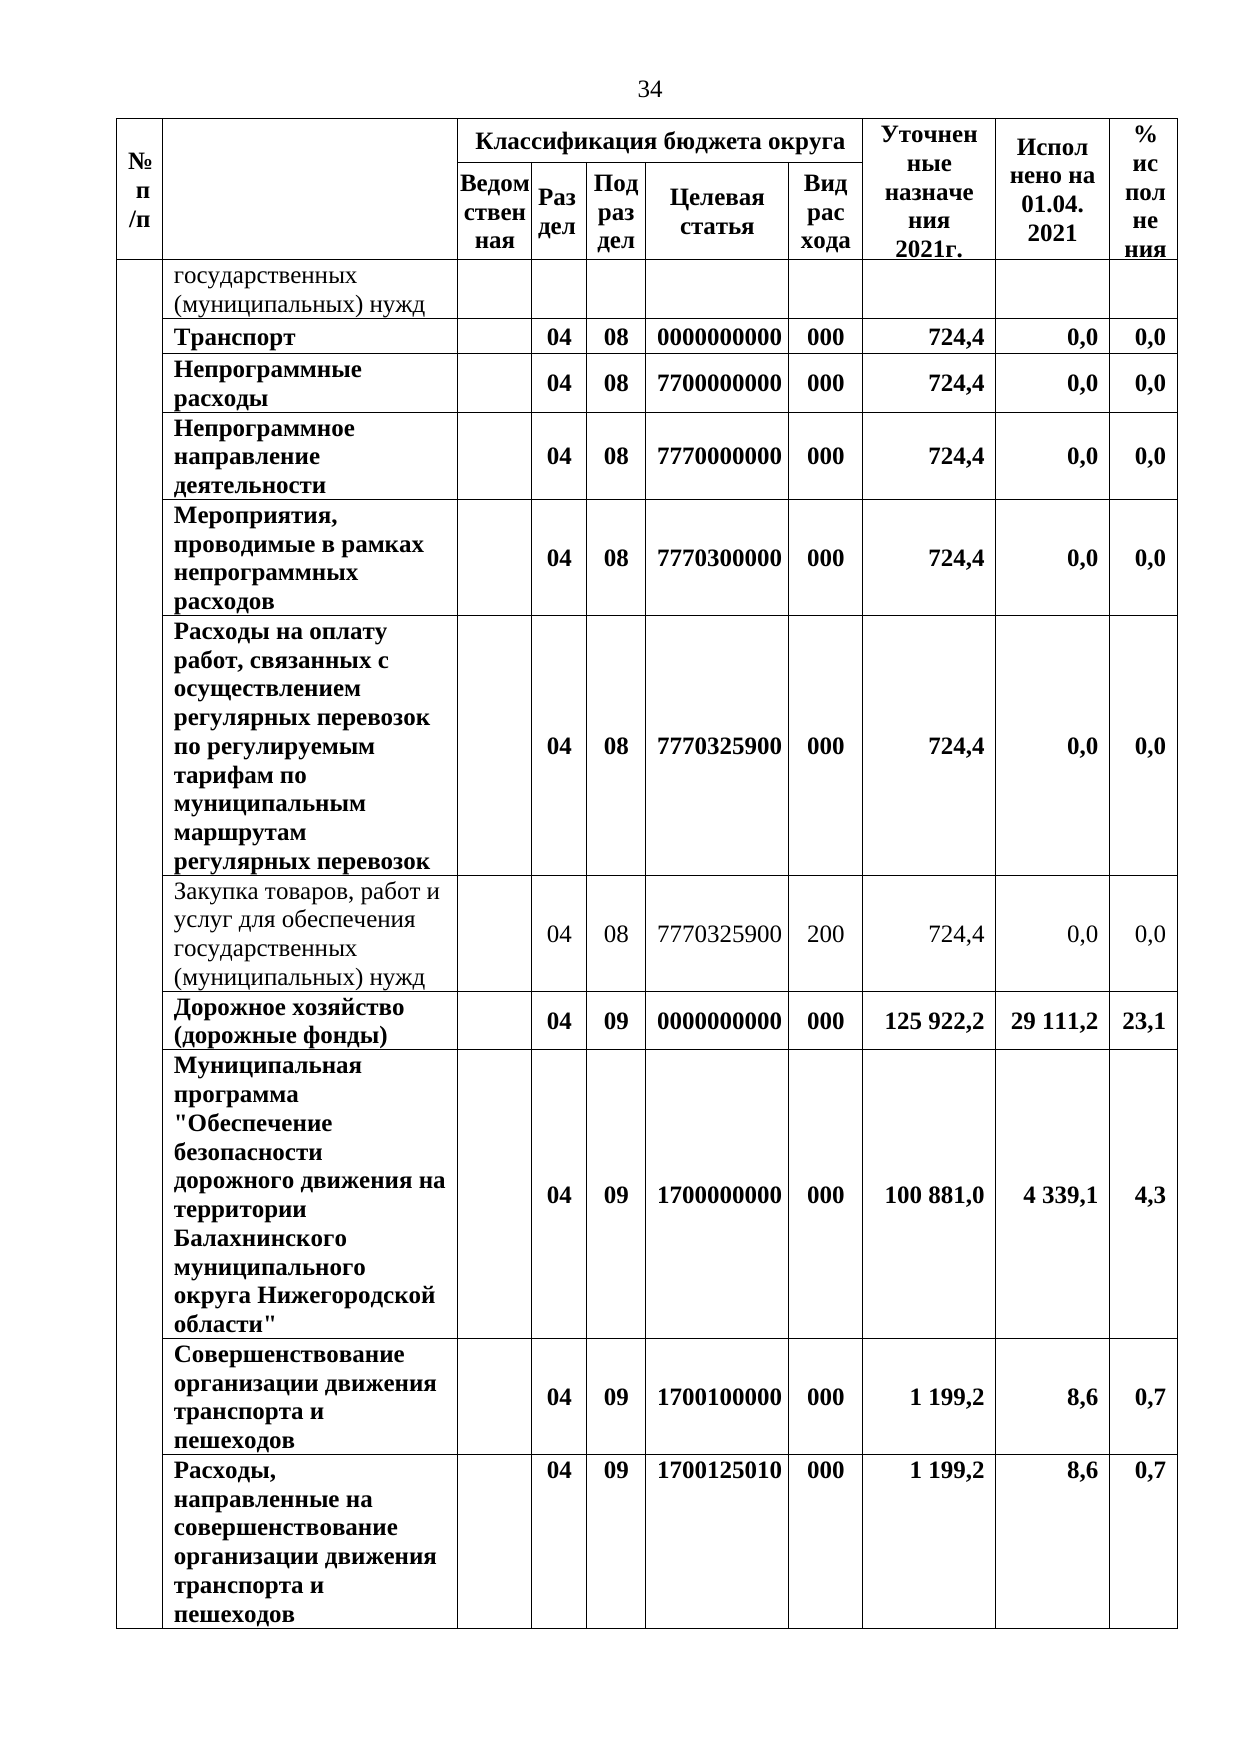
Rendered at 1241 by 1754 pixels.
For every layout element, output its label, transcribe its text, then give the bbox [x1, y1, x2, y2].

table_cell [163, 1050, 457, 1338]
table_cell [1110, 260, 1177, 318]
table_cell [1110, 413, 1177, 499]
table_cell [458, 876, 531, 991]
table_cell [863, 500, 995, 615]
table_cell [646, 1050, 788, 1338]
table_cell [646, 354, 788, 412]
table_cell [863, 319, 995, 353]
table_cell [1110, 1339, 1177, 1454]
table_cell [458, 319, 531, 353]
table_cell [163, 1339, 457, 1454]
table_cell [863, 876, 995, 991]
table_header Классификация бюджета округа [458, 119, 862, 162]
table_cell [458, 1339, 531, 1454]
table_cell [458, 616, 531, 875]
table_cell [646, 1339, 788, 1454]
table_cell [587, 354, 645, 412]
table_header Уточненные назначе ния 2021г. [863, 119, 995, 259]
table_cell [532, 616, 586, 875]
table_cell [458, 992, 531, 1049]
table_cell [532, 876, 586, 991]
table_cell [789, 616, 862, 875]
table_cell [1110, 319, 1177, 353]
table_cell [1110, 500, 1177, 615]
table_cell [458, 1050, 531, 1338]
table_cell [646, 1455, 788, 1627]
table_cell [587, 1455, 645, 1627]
table_header % ис пол не ния [1110, 119, 1177, 259]
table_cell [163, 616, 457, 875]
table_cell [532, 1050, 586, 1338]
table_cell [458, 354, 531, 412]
table_cell Целевая статья [646, 163, 788, 259]
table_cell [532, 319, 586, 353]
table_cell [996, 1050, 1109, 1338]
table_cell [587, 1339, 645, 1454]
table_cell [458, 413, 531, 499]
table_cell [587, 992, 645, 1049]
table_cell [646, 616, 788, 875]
table_cell Вид рас хода [789, 163, 862, 259]
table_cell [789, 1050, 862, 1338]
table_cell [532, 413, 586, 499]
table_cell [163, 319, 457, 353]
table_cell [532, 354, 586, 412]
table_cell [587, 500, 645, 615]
table_cell Под раз дел [587, 163, 645, 259]
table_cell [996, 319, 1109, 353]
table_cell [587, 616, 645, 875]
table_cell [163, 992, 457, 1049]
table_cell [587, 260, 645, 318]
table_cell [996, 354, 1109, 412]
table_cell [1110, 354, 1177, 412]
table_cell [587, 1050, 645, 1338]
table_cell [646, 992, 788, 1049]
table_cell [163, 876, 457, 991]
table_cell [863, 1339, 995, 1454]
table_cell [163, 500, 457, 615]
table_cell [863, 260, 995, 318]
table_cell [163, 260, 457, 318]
table_header Испол нено на 01.04. 2021 [996, 119, 1109, 259]
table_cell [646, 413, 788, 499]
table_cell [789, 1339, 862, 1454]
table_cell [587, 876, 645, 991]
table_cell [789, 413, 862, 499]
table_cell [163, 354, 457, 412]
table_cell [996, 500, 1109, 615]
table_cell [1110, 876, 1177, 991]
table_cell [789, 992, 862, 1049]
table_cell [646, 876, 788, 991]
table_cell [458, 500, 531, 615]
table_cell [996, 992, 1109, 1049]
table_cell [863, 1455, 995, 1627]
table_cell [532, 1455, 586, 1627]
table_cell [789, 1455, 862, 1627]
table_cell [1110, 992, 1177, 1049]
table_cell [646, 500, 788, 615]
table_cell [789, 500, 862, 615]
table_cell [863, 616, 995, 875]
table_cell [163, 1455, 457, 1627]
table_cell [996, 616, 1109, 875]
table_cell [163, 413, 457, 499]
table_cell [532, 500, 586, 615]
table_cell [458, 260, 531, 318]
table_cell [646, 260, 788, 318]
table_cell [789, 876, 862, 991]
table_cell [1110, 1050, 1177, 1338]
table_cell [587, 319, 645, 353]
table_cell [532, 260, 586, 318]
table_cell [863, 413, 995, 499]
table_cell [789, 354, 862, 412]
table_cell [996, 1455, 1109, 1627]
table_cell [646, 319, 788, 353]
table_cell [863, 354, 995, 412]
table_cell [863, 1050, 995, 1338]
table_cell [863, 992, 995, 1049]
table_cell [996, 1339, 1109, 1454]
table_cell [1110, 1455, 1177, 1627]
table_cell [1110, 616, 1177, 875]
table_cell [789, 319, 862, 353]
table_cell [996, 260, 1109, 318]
table_cell Раз дел [532, 163, 586, 259]
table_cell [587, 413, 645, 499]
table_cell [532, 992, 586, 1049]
table_header [163, 119, 457, 259]
table_cell Ведомственная [458, 163, 531, 259]
table_header № п/п [117, 119, 162, 259]
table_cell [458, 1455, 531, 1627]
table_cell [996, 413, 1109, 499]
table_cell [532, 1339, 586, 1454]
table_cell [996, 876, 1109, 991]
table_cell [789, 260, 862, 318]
